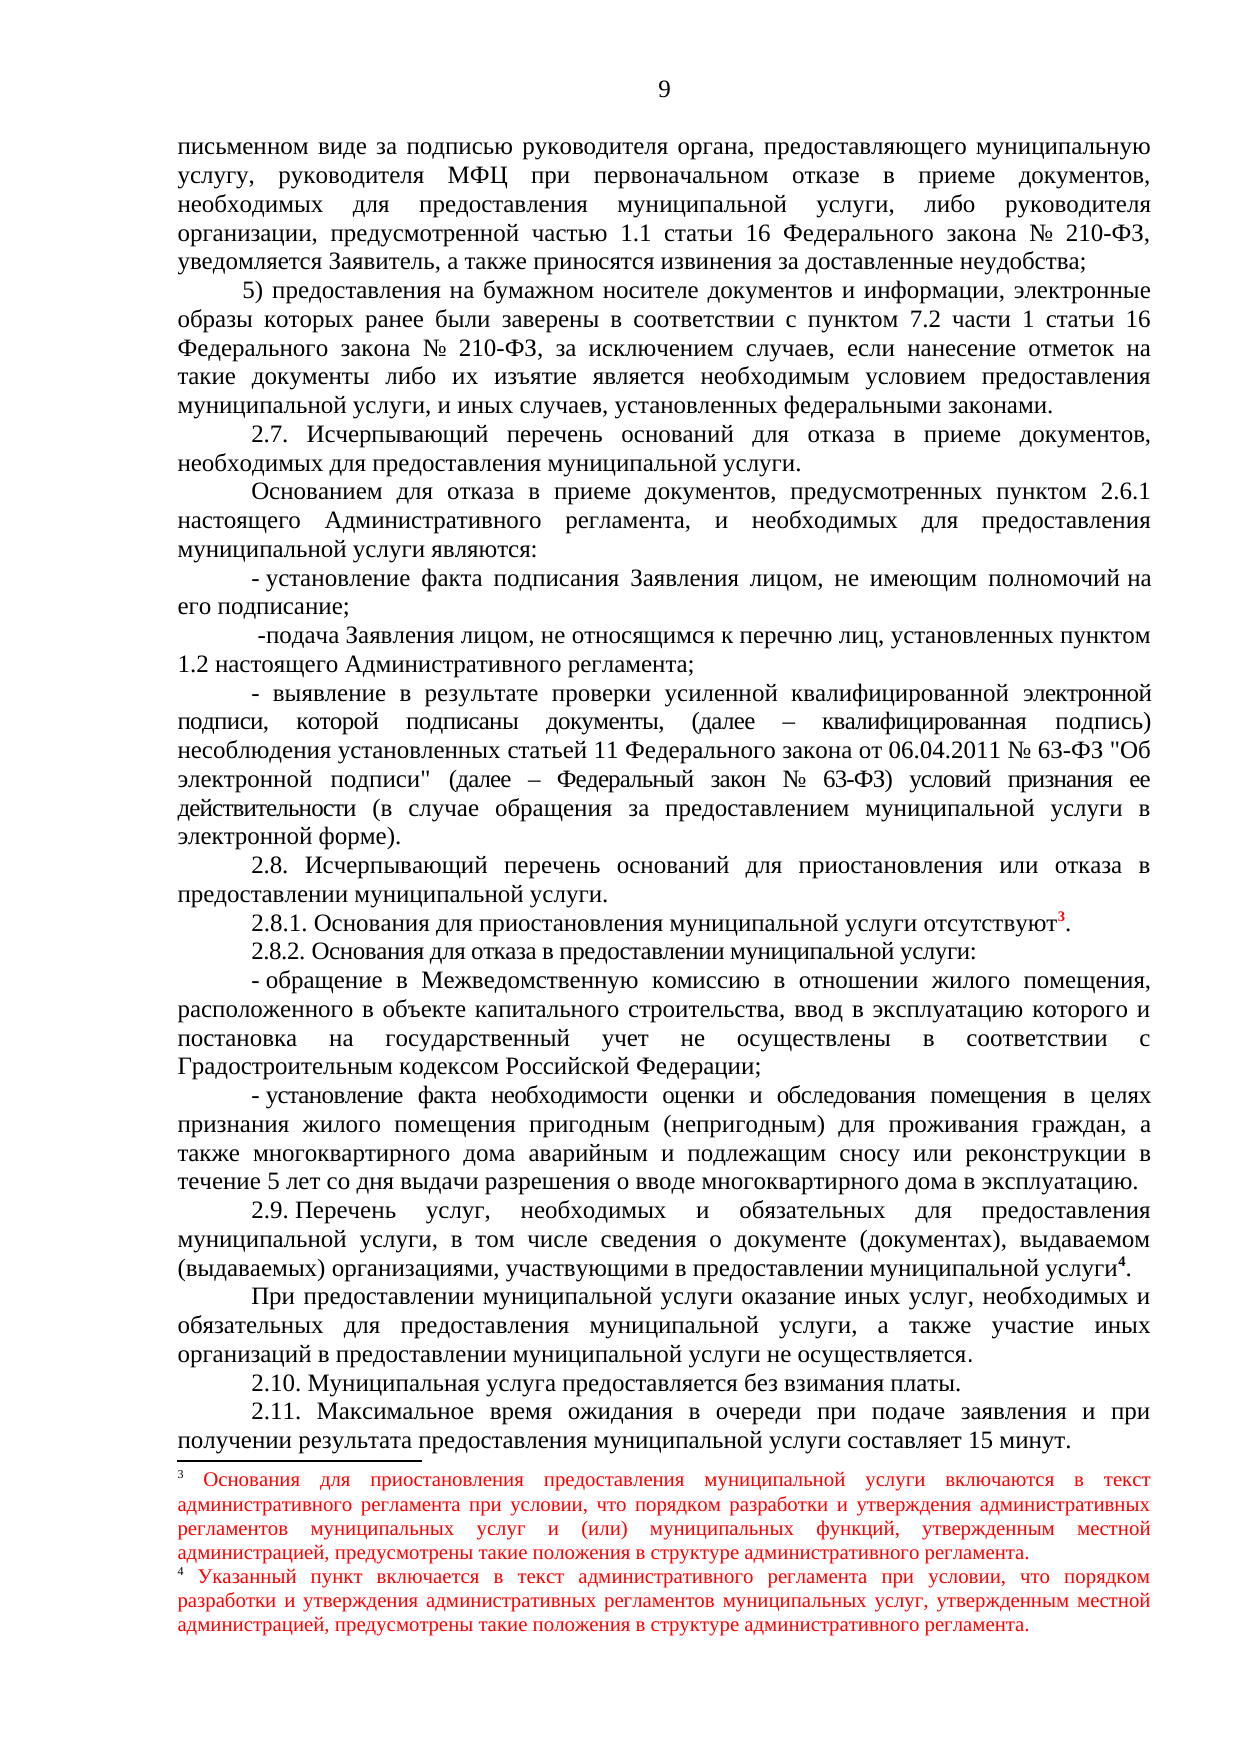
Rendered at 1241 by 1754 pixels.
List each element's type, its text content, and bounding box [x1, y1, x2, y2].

text 5) предоставления на бумажном носителе документов и информации, электронные образы которых ранее были заверены в соответствии с пунктом 7.2 части 1 статьи 16 Федерального закона № 210-ФЗ, за исключением случаев, если нанесение отметок на такие документы либо их изъятие является необходимым условием предоставления муниципальной услуги, и иных случаев, установленных федеральными законами. [177, 275, 1152, 419]
text 2.11. Максимальное время ожидания в очереди при подаче заявления и при получении результата предоставления муниципальной услуги составляет 15 минут. [177, 1396, 1152, 1454]
text - выявление в результате проверки усиленной квалифицированной электронной подписи, которой подписаны документы, (далее – квалифицированная подпись) несоблюдения установленных статьей 11 Федерального закона от 06.04.2011 № 63-ФЗ "Об электронной подписи" (далее – Федеральный закон № 63-ФЗ) условий признания ее действительности (в случае обращения за предоставлением муниципальной услуги в электронной форме). [177, 678, 1152, 850]
text 2.10. Муниципальная услуга предоставляется без взимания платы. [177, 1368, 1152, 1396]
text При предоставлении муниципальной услуги оказание иных услуг, необходимых и обязательных для предоставления муниципальной услуги, а также участие иных организаций в предоставлении муниципальной услуги не осуществляется. [177, 1281, 1152, 1368]
text 2.9. Перечень услуг, необходимых и обязательных для предоставления муниципальной услуги, в том числе сведения о документе (документах), выдаваемом (выдаваемых) организациями, участвующими в предоставлении муниципальной услуги. [177, 1195, 1152, 1281]
text - обращение в Межведомственную комиссию в отношении жилого помещения, расположенного в объекте капитального строительства, ввод в эксплуатацию которого и постановка на государственный учет не осуществлены в соответствии с Градостроительным кодексом Российской Федерации; [177, 965, 1152, 1080]
text 2.8.1. Основания для приостановления муниципальной услуги отсутствуют. [177, 908, 1152, 936]
text - установление факта необходимости оценки и обследования помещения в целях признания жилого помещения пригодным (непригодным) для проживания граждан, а также многоквартирного дома аварийным и подлежащим сносу или реконструкции в течение 5 лет со дня выдачи разрешения о вводе многоквартирного дома в эксплуатацию. [177, 1080, 1152, 1195]
text -подача Заявления лицом, не относящимся к перечню лиц, установленных пунктом 1.2 настоящего Административного регламента; [177, 620, 1152, 678]
text - установление факта подписания Заявления лицом, не имеющим полномочий на его подписание; [177, 563, 1152, 620]
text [177, 131, 1152, 275]
text 2.8.2. Основания для отказа в предоставлении муниципальной услуги: [177, 936, 1152, 965]
text 2.7. Исчерпывающий перечень оснований для отказа в приеме документов, необходимых для предоставления муниципальной услуги. [177, 419, 1152, 476]
text Основанием для отказа в приеме документов, предусмотренных пунктом 2.6.1 настоящего Административного регламента, и необходимых для предоставления муниципальной услуги являются: [177, 476, 1152, 563]
text 2.8. Исчерпывающий перечень оснований для приостановления или отказа в предоставлении муниципальной услуги. [177, 850, 1152, 908]
